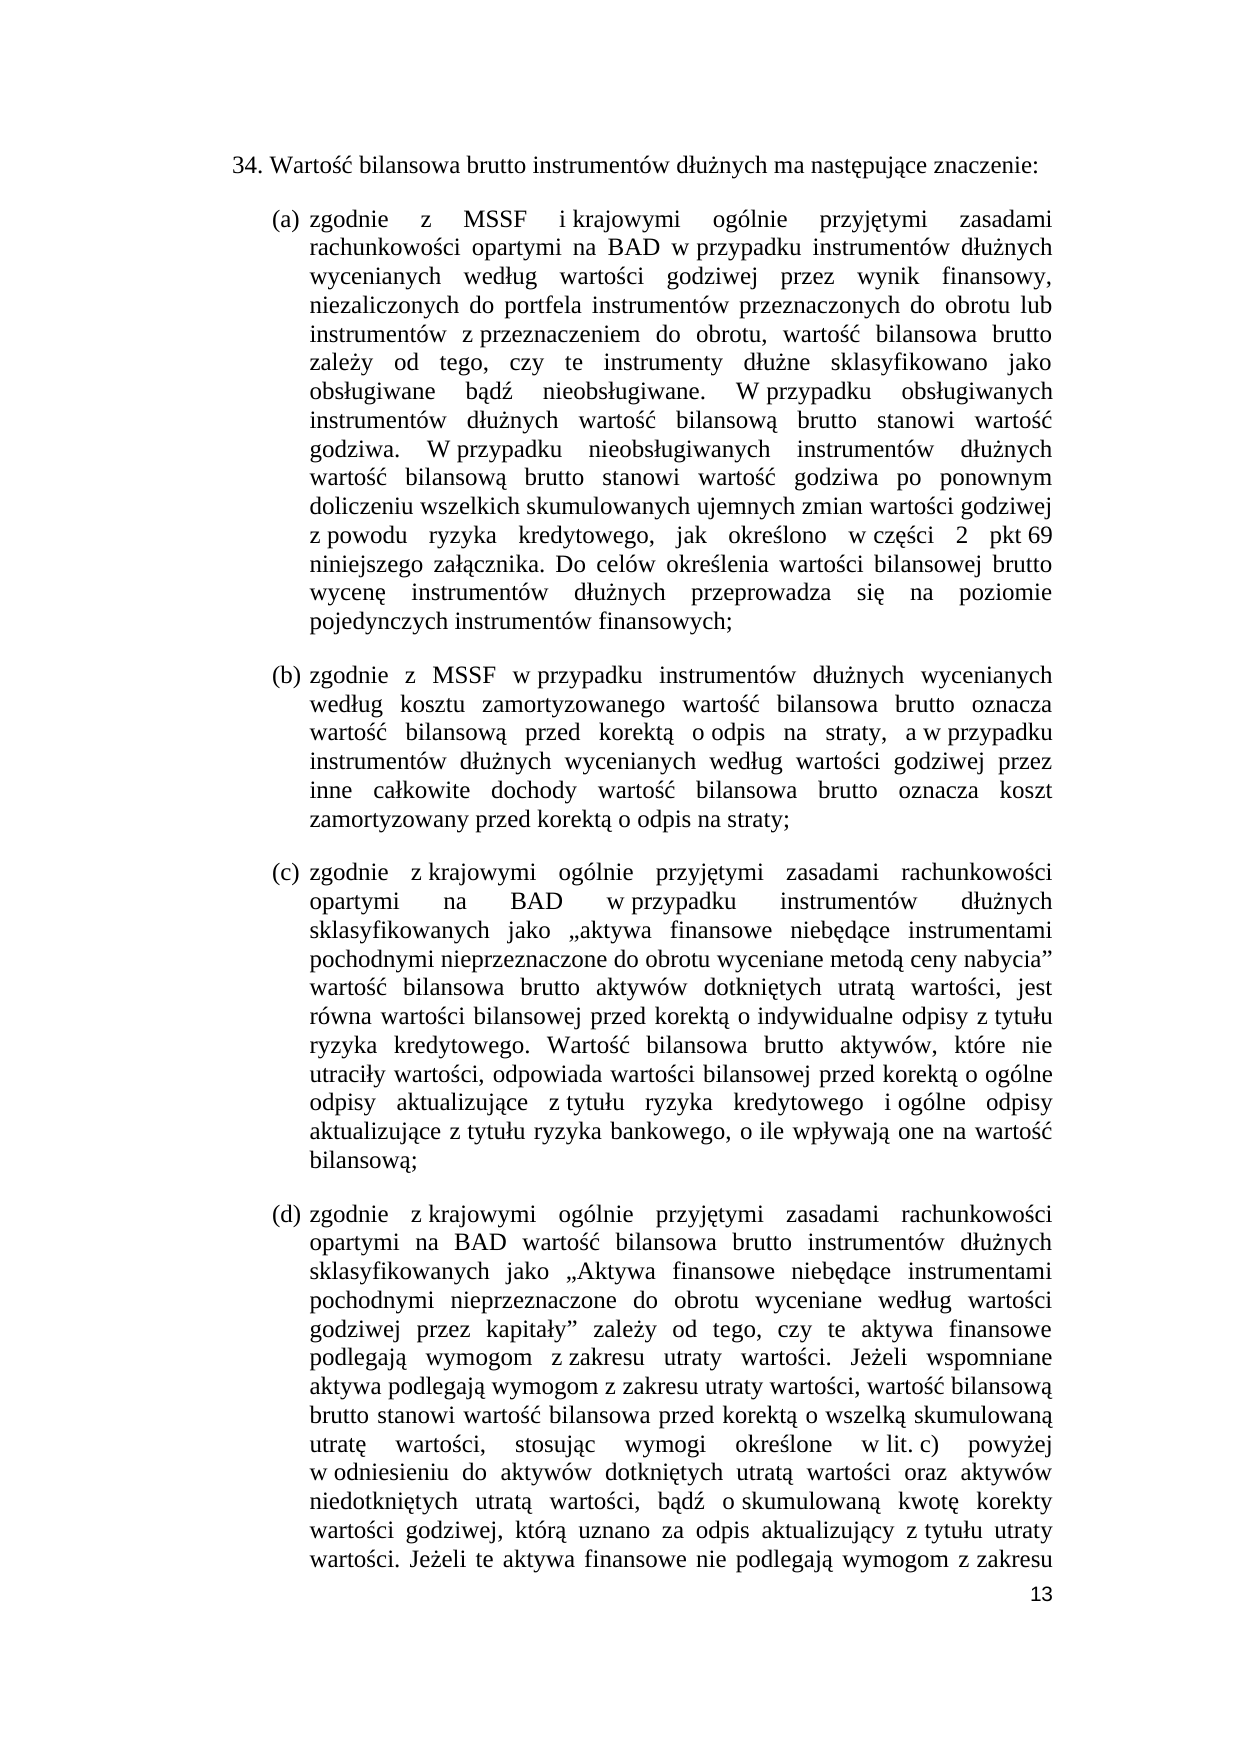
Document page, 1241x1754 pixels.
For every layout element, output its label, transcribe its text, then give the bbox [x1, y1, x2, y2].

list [272, 1199, 1053, 1572]
text Wartość bilansowa brutto instrumentów dłużnych ma następujące znaczenie: [232, 150, 1053, 179]
list zgodnie z krajowymi ogólnie przyjętymi zasadami rachunkowości opartymi na BAD w przypadku instrumentów dłużnych sklasyfikowanych jako „aktywa finansowe niebędące instrumentami pochodnymi nieprzeznaczone do obrotu wyceniane metodą ceny nabycia” wartość bilansowa brutto aktywów dotkniętych utratą wartości, jest równa wartości bilansowej przed korektą o indywidualne odpisy z tytułu ryzyka kredytowego. Wartość bilansowa brutto aktywów, które nie utraciły wartości, odpowiada wartości bilansowej przed korektą o ogólne odpisy aktualizujące z tytułu ryzyka kredytowego i ogólne odpisy aktualizujące z tytułu ryzyka bankowego, o ile wpływają one na wartość bilansową; [272, 857, 1053, 1174]
list zgodnie z MSSF w przypadku instrumentów dłużnych wycenianych według kosztu zamortyzowanego wartość bilansowa brutto oznacza wartość bilansową przed korektą o odpis na straty, a w przypadku instrumentów dłużnych wycenianych według wartości godziwej przez inne całkowite dochody wartość bilansowa brutto oznacza koszt zamortyzowany przed korektą o odpis na straty; [272, 660, 1053, 832]
list zgodnie z MSSF i krajowymi ogólnie przyjętymi zasadami rachunkowości opartymi na BAD w przypadku instrumentów dłużnych wycenianych według wartości godziwej przez wynik finansowy, niezaliczonych do portfela instrumentów przeznaczonych do obrotu lub instrumentów z przeznaczeniem do obrotu, wartość bilansowa brutto zależy od tego, czy te instrumenty dłużne sklasyfikowano jako obsługiwane bądź nieobsługiwane. W przypadku obsługiwanych instrumentów dłużnych wartość bilansową brutto stanowi wartość godziwa. W przypadku nieobsługiwanych instrumentów dłużnych wartość bilansową brutto stanowi wartość godziwa po ponownym doliczeniu wszelkich skumulowanych ujemnych zmian wartości godziwej z powodu ryzyka kredytowego, jak określono w części 2 pkt 69 niniejszego załącznika. Do celów określenia wartości bilansowej brutto wycenę instrumentów dłużnych przeprowadza się na poziomie pojedynczych instrumentów finansowych; [272, 204, 1053, 635]
